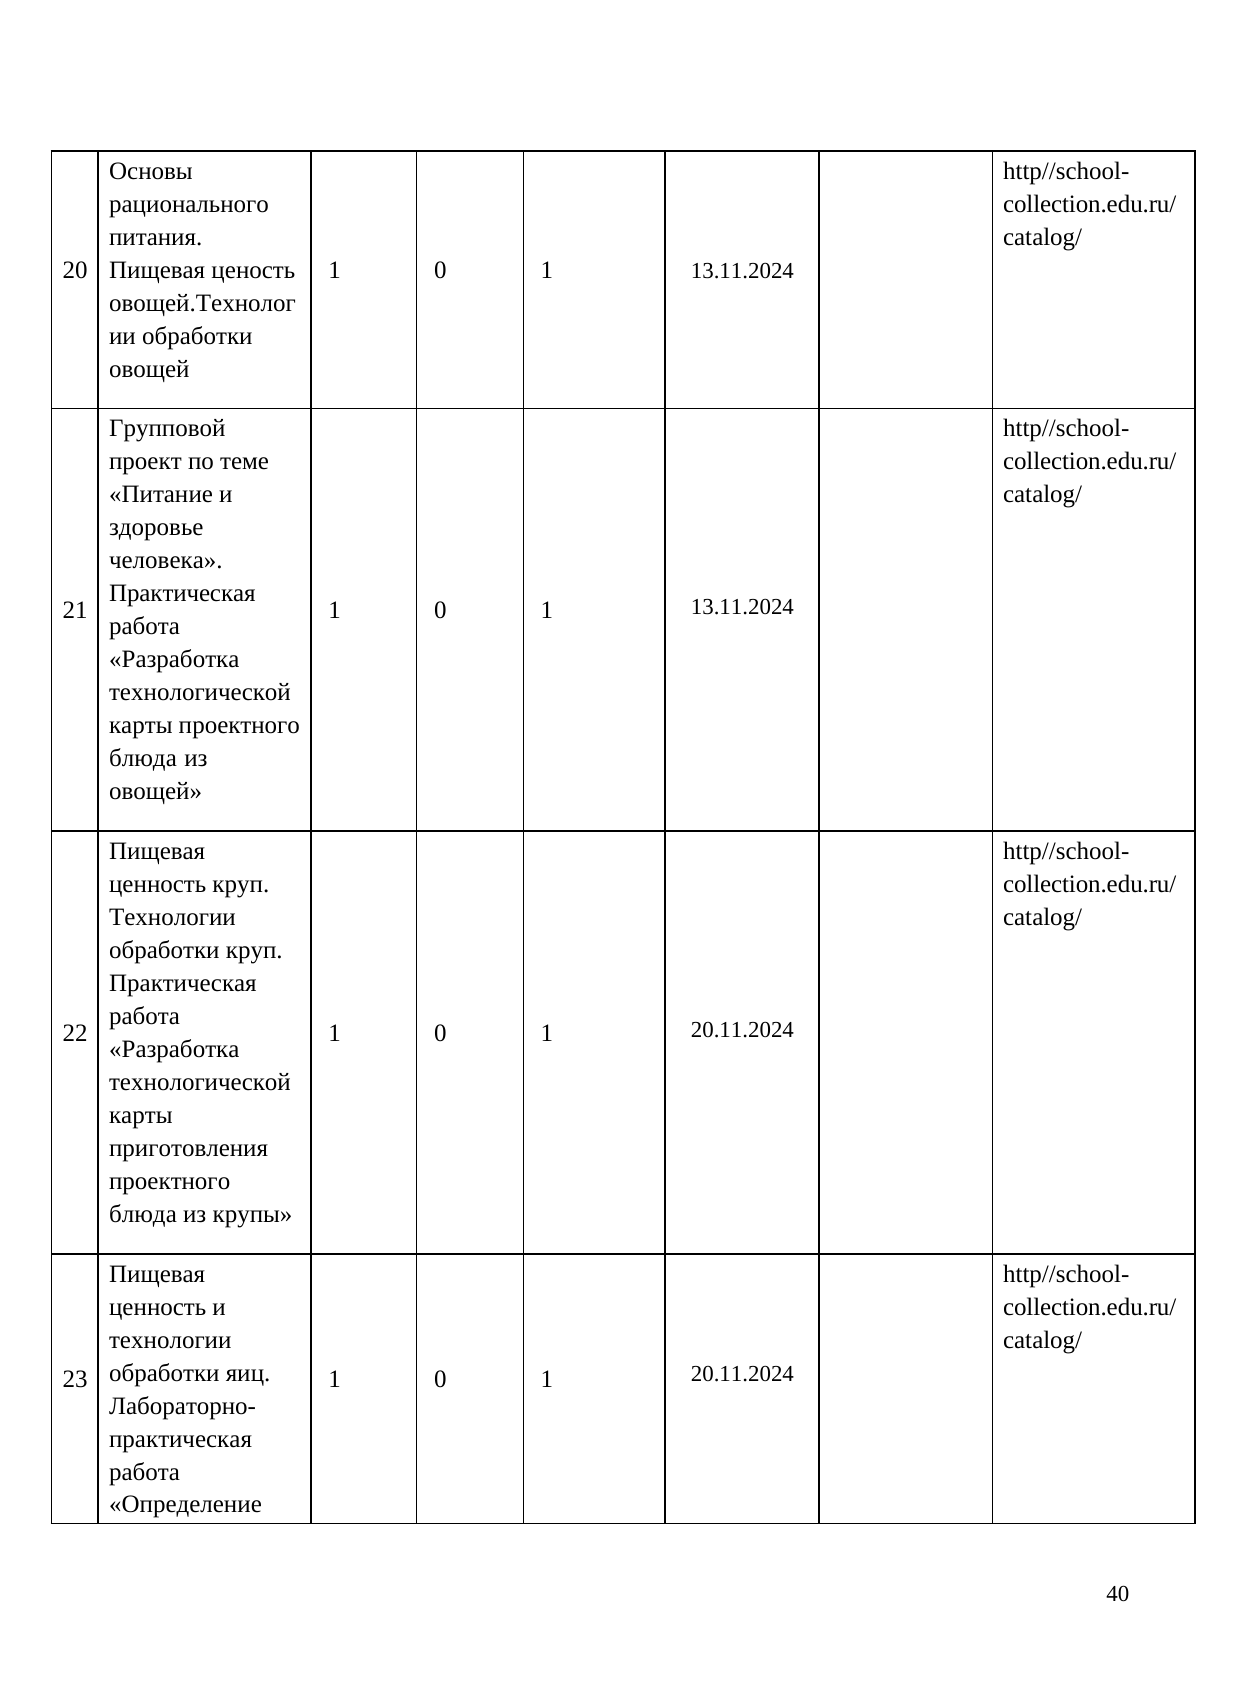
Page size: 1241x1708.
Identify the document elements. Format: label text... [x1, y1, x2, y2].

table_cell 20.11.2024 [666, 1255, 818, 1523]
table_header 13.11.2024 [666, 152, 818, 407]
table_cell 22 [52, 832, 97, 1253]
table_cell [820, 1255, 992, 1523]
table_cell 0 [417, 832, 523, 1253]
table_cell 20.11.2024 [666, 832, 818, 1253]
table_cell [993, 832, 1194, 1253]
table_cell 1 [524, 1255, 664, 1523]
table_cell 0 [417, 1255, 523, 1523]
table_header Основы рационального питания. Пищевая ценость овощей.Технолог ии обработки овощей [99, 152, 310, 407]
table_header 1 [524, 152, 664, 407]
table_cell [820, 409, 992, 830]
table_header http//school- collection.edu.ru/ catalog/ [993, 152, 1194, 407]
table_cell 1 [524, 409, 664, 830]
table_cell http//school- collection.edu.ru/ catalog/ [993, 409, 1194, 830]
table_cell [820, 832, 992, 1253]
table_cell Групповой проект по теме «Питание и здоровье человека». Практическая работа «Разработка технологической карты проектного блюда из овощей» [99, 409, 310, 830]
table_cell 1 [312, 832, 416, 1253]
table_header 20 [52, 152, 97, 407]
table_header 1 [312, 152, 416, 407]
table_header 0 [417, 152, 523, 407]
table_cell 13.11.2024 [666, 409, 818, 830]
table_cell Пищевая ценность и технологии обработки яиц. Лабораторно- практическая работа «Определение [99, 1255, 310, 1523]
table_cell 1 [312, 1255, 416, 1523]
table_cell 1 [524, 832, 664, 1253]
table_header [820, 152, 992, 407]
table_cell Пищевая ценность круп. Технологии обработки круп. Практическая работа «Разработка технологической карты приготовления проектного блюда из крупы» [99, 832, 310, 1253]
table_cell 23 [52, 1255, 97, 1523]
table_cell 0 [417, 409, 523, 830]
table_cell 21 [52, 409, 97, 830]
table_cell 1 [312, 409, 416, 830]
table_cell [993, 1255, 1194, 1523]
